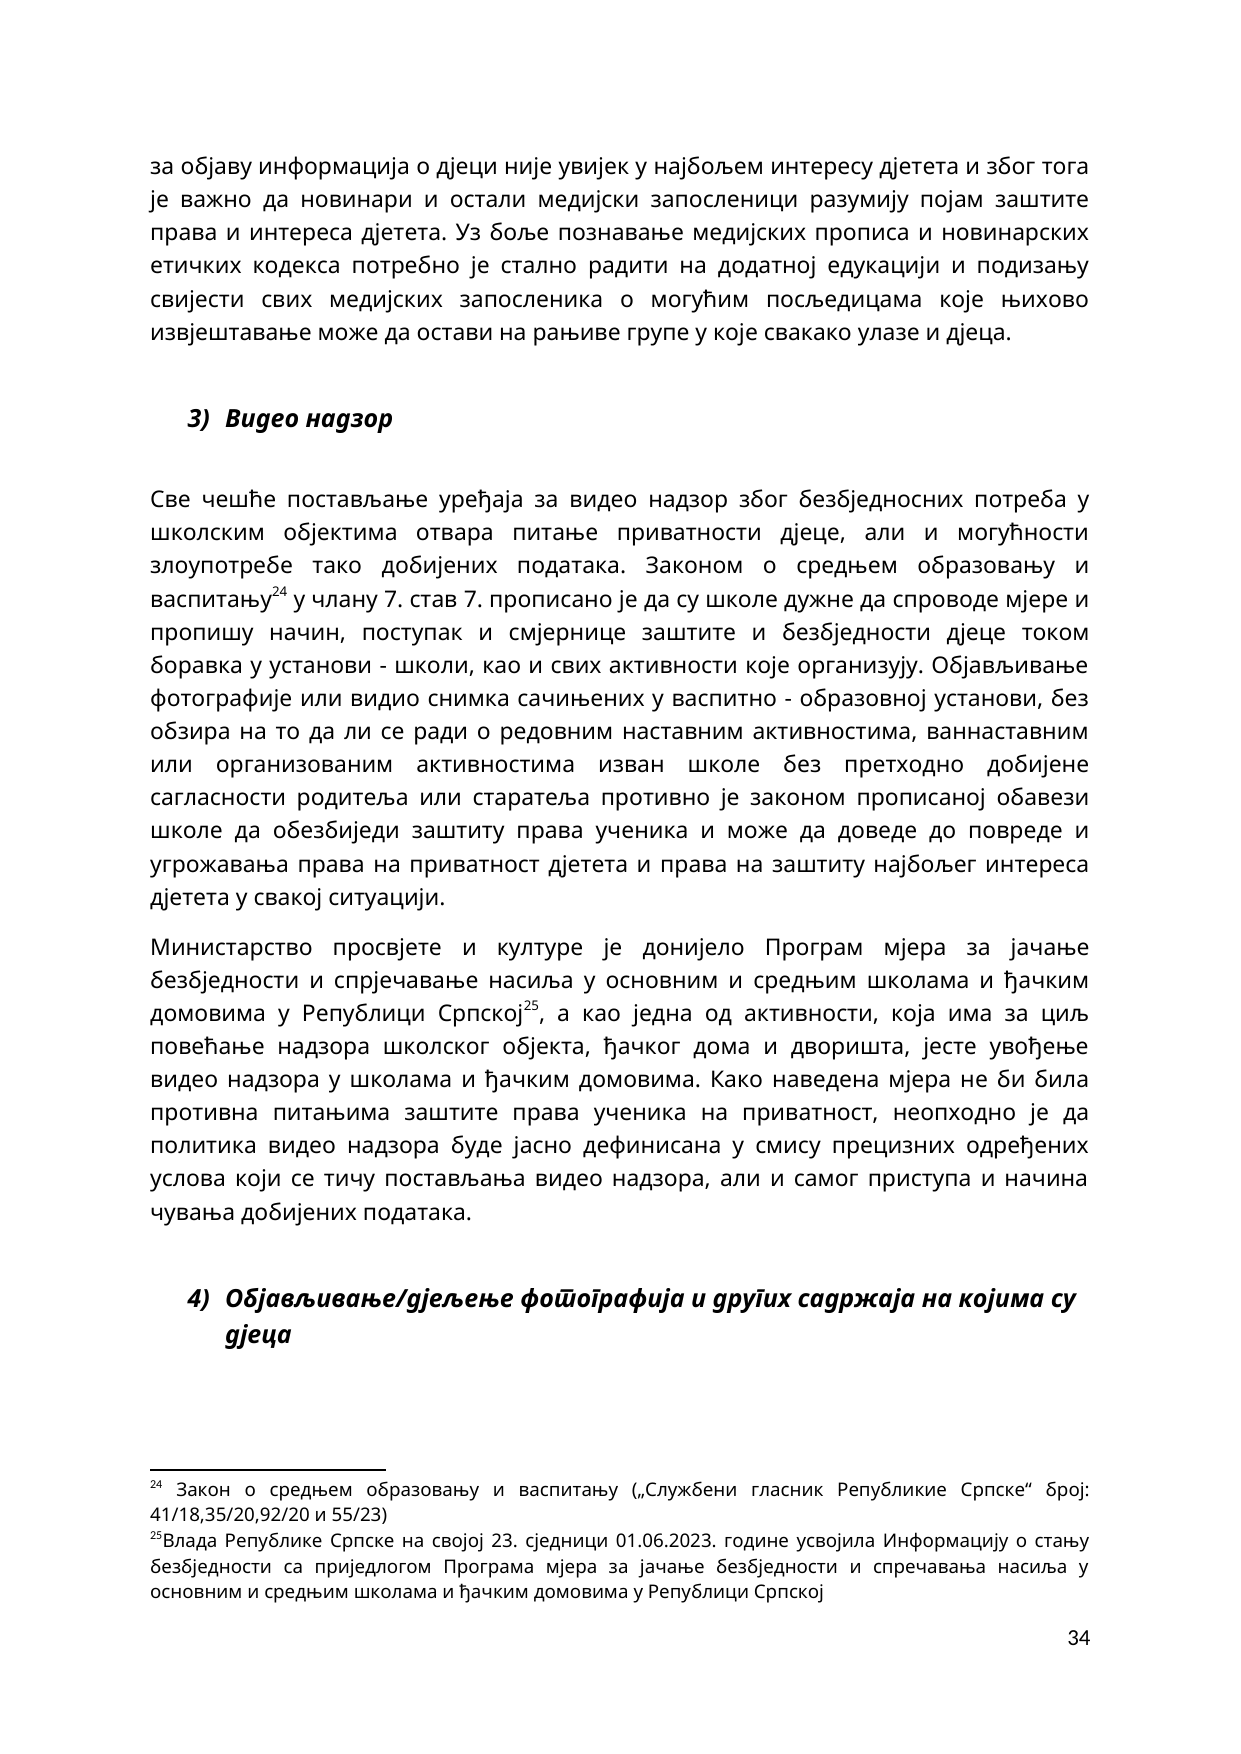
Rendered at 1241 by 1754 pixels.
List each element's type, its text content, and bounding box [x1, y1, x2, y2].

subtitle Видео надзор [187, 401, 1090, 435]
text Министарство просвјете и културе је донијело Програм мјера за јачање безбједности и спрјечавање насиља у основним и средњим школама и ђачким домовима у Републици Српској, а као једна од активности, која има за циљ повећање надзора школског објекта, ђачког дома и дворишта, јесте увођење видео надзора у школама и ђачким домовима. Како наведена мјера не би била противна питањима заштите права ученика на приватност, неопходно је да политика видео надзора буде јасно дефинисана у смису прецизних одређених услова који се тичу постављања видео надзора, али и самог приступа и начина чувања добијених података. [150, 931, 1090, 1227]
subtitle Објављивање/дјељење фотографија и других садржаја на којима су дјеца [187, 1281, 1090, 1351]
text Све чешће постављање уређаја за видео надзор због безбједносних потреба у школским објектима отвара питање приватности дјеце, али и могућности злоупотребе тако добијених података. Законом о средњем образовању и васпитању у члану 7. став 7. прописано је да су школе дужне да спроводе мјере и пропишу начин, поступак и смјернице заштите и безбједности дјеце током боравка у установи - школи, као и свих активности које организују. Објављивање фотографије или видио снимка сачињених у васпитно - образовној установи, без обзира на то да ли се ради о редовним наставним активностима, ваннаставним или организованим активностима изван школе без претходно добијене сагласности родитеља или старатеља противно је законом прописаној обавези школе да обезбиједи заштиту права ученика и може да доведе до повреде и угрожавања права на приватност дјетета и права на заштиту најбољег интереса дјетета у свакој ситуацији. [150, 483, 1090, 912]
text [150, 150, 1090, 347]
